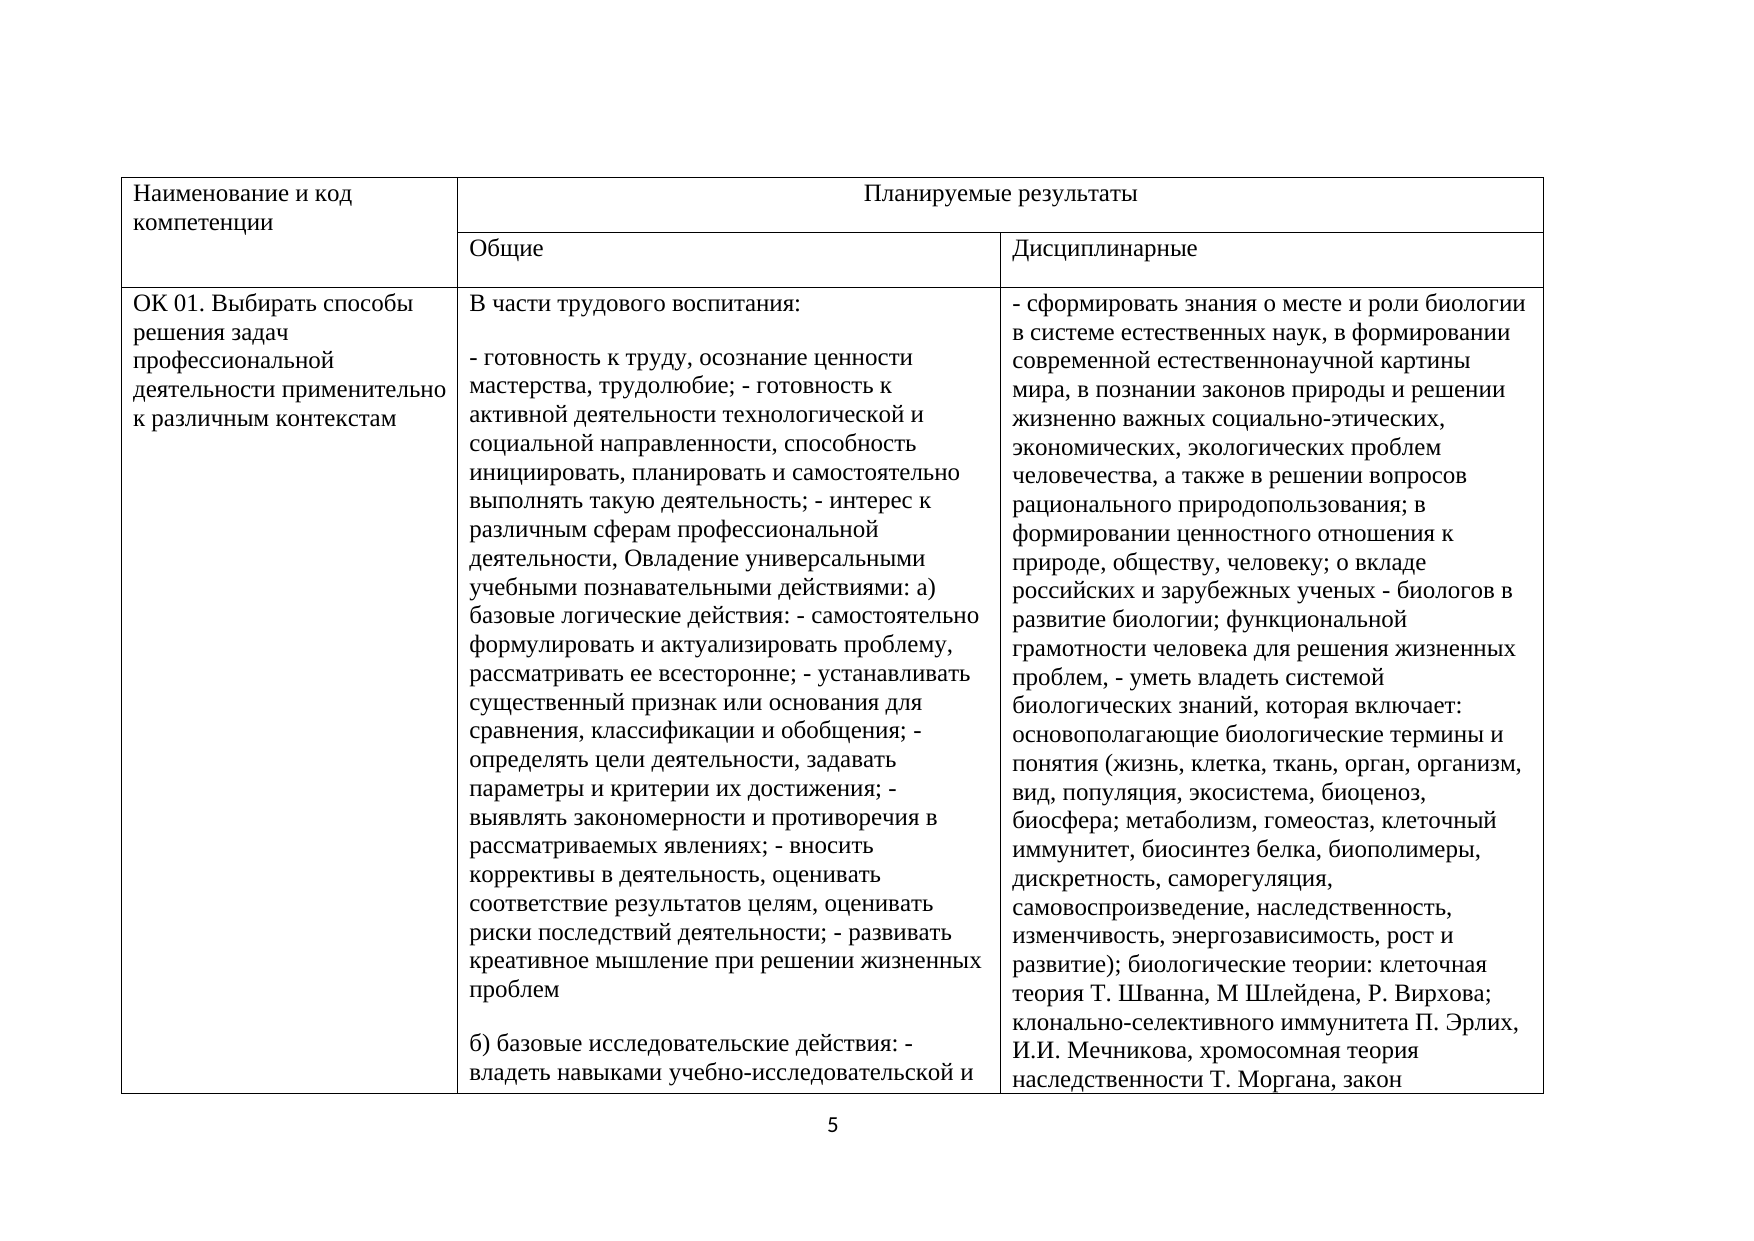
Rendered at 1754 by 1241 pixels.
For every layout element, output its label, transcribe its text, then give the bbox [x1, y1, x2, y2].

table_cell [122, 288, 457, 1093]
table_header Наименование и код компетенции [122, 178, 457, 287]
table_cell Общие [458, 233, 1000, 287]
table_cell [458, 288, 1000, 1093]
table_cell Дисциплинарные [1001, 233, 1543, 287]
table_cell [1001, 288, 1543, 1093]
table_header Планируемые результаты [458, 178, 1543, 232]
